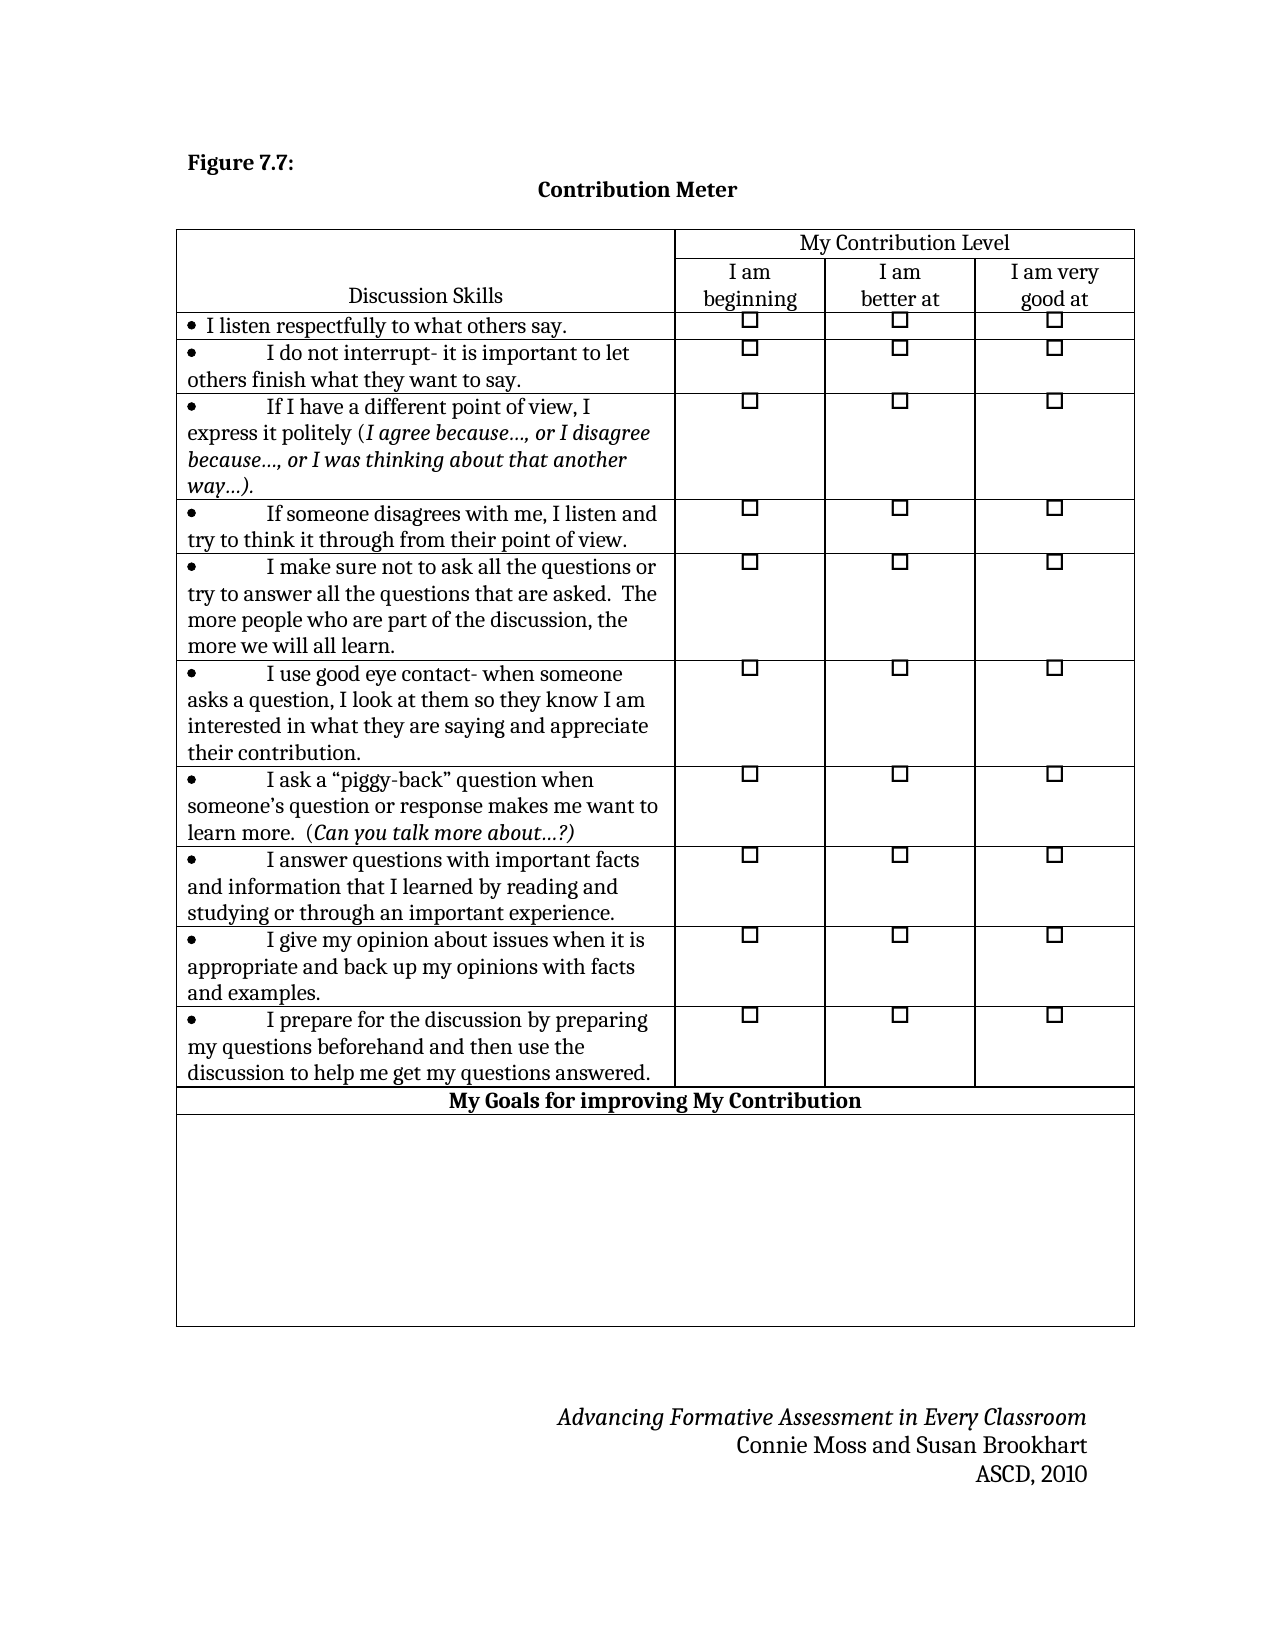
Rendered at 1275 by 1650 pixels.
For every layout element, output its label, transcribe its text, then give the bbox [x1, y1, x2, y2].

table_cell [976, 394, 1134, 499]
table_cell [676, 847, 824, 926]
table_cell [976, 554, 1134, 659]
table_cell [676, 313, 824, 339]
table_cell [676, 927, 824, 1006]
table_cell I listen respectfully to what others say. [177, 313, 674, 339]
table_cell [826, 554, 974, 659]
table_cell I make sure not to ask all the questions or try to answer all the questions that are asked. The more people who are part of the discussion, the more we will all learn. [177, 554, 674, 659]
table_cell I use good eye contact- when someone asks a question, I look at them so they know I am interested in what they are saying and appreciate their contribution. [177, 661, 674, 766]
table_header Discussion Skills [177, 230, 674, 312]
table_cell [676, 394, 824, 499]
table_cell I give my opinion about issues when it is appropriate and back up my opinions with facts and examples. [177, 927, 674, 1006]
table_cell I am beginning [676, 259, 824, 312]
table_cell [976, 1007, 1134, 1086]
table_cell [676, 500, 824, 553]
table_cell I am better at [826, 259, 974, 312]
table_cell [826, 661, 974, 766]
table_cell [676, 340, 824, 393]
table_header My Contribution Level [676, 230, 1134, 258]
text Figure 7.7: [187, 150, 1087, 176]
table_cell [826, 927, 974, 1006]
table_cell I answer questions with important facts and information that I learned by reading and studying or through an important experience. [177, 847, 674, 926]
table_cell [976, 313, 1134, 339]
table_cell [676, 554, 824, 659]
table_cell [976, 340, 1134, 393]
table_cell I prepare for the discussion by preparing my questions beforehand and then use the discussion to help me get my questions answered. [177, 1007, 674, 1086]
table_cell [826, 340, 974, 393]
table_cell If I have a different point of view, I express it politely (I agree because…, or I disagree because…, or I was thinking about that another way…). [177, 394, 674, 499]
table_cell [826, 500, 974, 553]
table_cell [976, 927, 1134, 1006]
table_cell If someone disagrees with me, I listen and try to think it through from their point of view. [177, 500, 674, 553]
table_cell [976, 847, 1134, 926]
table_cell [826, 767, 974, 846]
table_cell [976, 500, 1134, 553]
table_cell [976, 661, 1134, 766]
table_cell I do not interrupt- it is important to let others finish what they want to say. [177, 340, 674, 393]
table_cell [826, 1007, 974, 1086]
table_cell [976, 767, 1134, 846]
table_cell I ask a “piggy-back” question when someone’s question or response makes me want to learn more. (Can you talk more about…?) [177, 767, 674, 846]
table_cell [826, 313, 974, 339]
text Contribution Meter [187, 176, 1087, 203]
table_cell [676, 1007, 824, 1086]
table_cell [826, 394, 974, 499]
table_cell I am very good at [976, 259, 1134, 312]
table_cell [826, 847, 974, 926]
table_cell [177, 1115, 1134, 1326]
table_cell [676, 661, 824, 766]
table_cell My Goals for improving My Contribution [177, 1088, 1134, 1114]
table_cell [676, 767, 824, 846]
